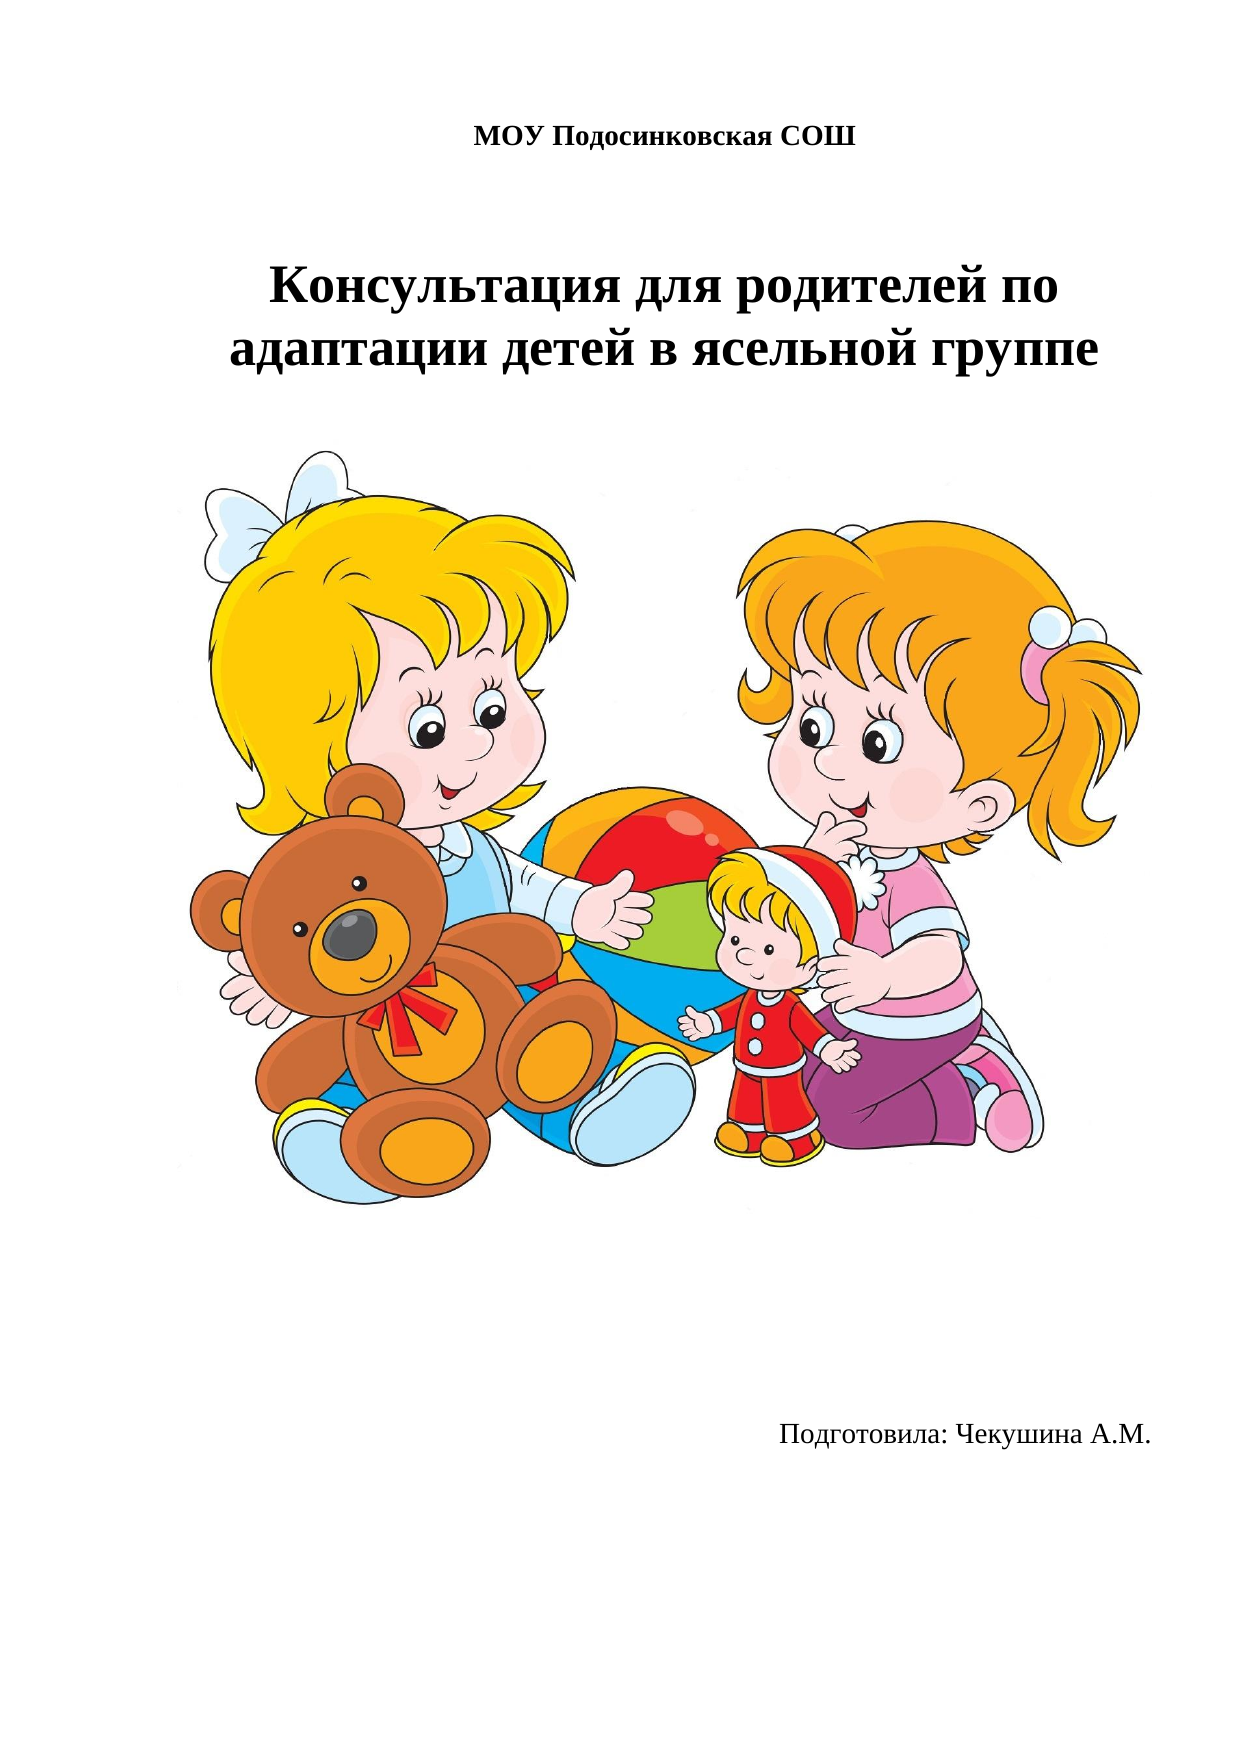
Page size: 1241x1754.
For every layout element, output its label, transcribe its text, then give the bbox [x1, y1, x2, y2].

picture [177, 439, 1152, 1283]
text Подготовила: Чекушина А.М. [177, 1416, 1152, 1450]
text Консультация для родителей по адаптации детей в ясельной группе [177, 252, 1152, 377]
text МОУ Подосинковская СОШ [177, 118, 1152, 152]
